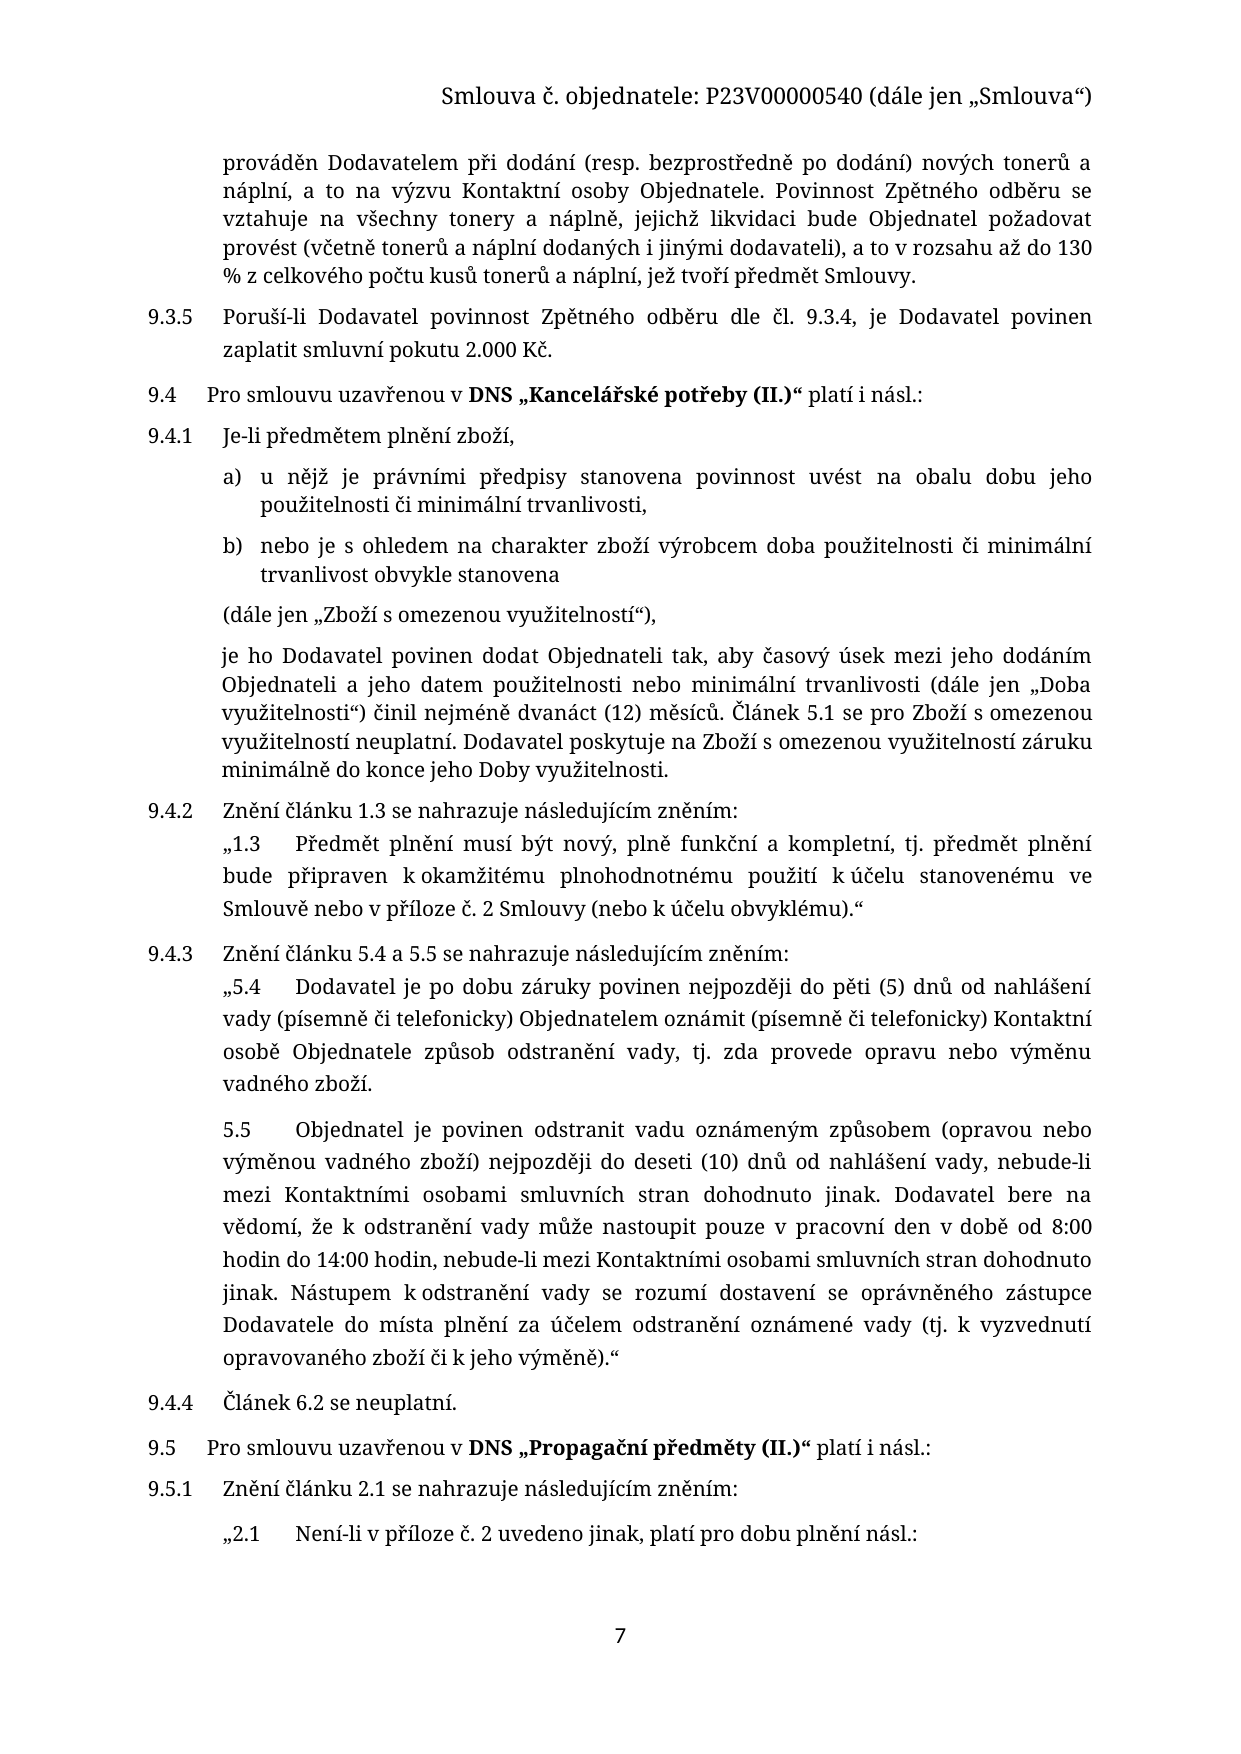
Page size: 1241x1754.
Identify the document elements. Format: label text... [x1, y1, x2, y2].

list u nějž je právními předpisy stanovena povinnost uvést na obalu dobu jeho použitelnosti či minimální trvanlivosti, [223, 462, 1093, 519]
list 5.5 Objednatel je povinen odstranit vadu oznámeným způsobem (opravou nebo výměnou vadného zboží) nejpozději do deseti (10) dnů od nahlášení vady, nebude-li mezi Kontaktními osobami smluvních stran dohodnuto jinak. Dodavatel bere na vědomí, že k odstranění vady může nastoupit pouze v pracovní den v době od 8:00 hodin do 14:00 hodin, nebude-li mezi Kontaktními osobami smluvních stran dohodnuto jinak. Nástupem k odstranění vady se rozumí dostavení se oprávněného zástupce Dodavatele do místa plnění za účelem odstranění oznámené vady (tj. k vyzvednutí opravovaného zboží či k jeho výměně).“ [223, 1115, 1093, 1371]
list Pro smlouvu uzavřenou v DNS „Kancelářské potřeby (II.)“ platí i násl.: [148, 380, 1093, 408]
list Znění článku 1.3 se nahrazuje následujícím zněním: [148, 796, 1093, 825]
list „5.4 Dodavatel je po dobu záruky povinen nejpozději do pěti (5) dnů od nahlášení vady (písemně či telefonicky) Objednatelem oznámit (písemně či telefonicky) Kontaktní osobě Objednatele způsob odstranění vady, tj. zda provede opravu nebo výměnu vadného zboží. [223, 972, 1093, 1098]
list Znění článku 5.4 a 5.5 se nahrazuje následujícím zněním: [148, 939, 1093, 968]
list Článek 6.2 se neuplatní. [148, 1388, 1093, 1416]
list „1.3 Předmět plnění musí být nový, plně funkční a kompletní, tj. předmět plnění bude připraven k okamžitému plnohodnotnému použití k účelu stanovenému ve Smlouvě nebo v příloze č. 2 Smlouvy (nebo k účelu obvyklému).“ [223, 829, 1093, 922]
list „2.1 Není-li v příloze č. 2 uvedeno jinak, platí pro dobu plnění násl.: [223, 1519, 1093, 1548]
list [148, 148, 1093, 290]
list Pro smlouvu uzavřenou v DNS „Propagační předměty (II.)“ platí i násl.: [148, 1433, 1093, 1462]
list Znění článku 2.1 se nahrazuje následujícím zněním: [148, 1474, 1093, 1502]
text je ho Dodavatel povinen dodat Objednateli tak, aby časový úsek mezi jeho dodáním Objednateli a jeho datem použitelnosti nebo minimální trvanlivosti (dále jen „Doba využitelnosti“) činil nejméně dvanáct (12) měsíců. Článek 5.1 se pro Zboží s omezenou využitelností neuplatní. Dodavatel poskytuje na Zboží s omezenou využitelností záruku minimálně do konce jeho Doby využitelnosti. [221, 642, 1093, 784]
list Poruší-li Dodavatel povinnost Zpětného odběru dle čl. 9.3.4, je Dodavatel povinen zaplatit smluvní pokutu 2.000 Kč. [148, 302, 1093, 363]
text (dále jen „Zboží s omezenou využitelností“), [223, 601, 1093, 629]
list nebo je s ohledem na charakter zboží výrobcem doba použitelnosti či minimální trvanlivost obvykle stanovena [223, 531, 1093, 588]
list Je-li předmětem plnění zboží, [148, 421, 1093, 449]
